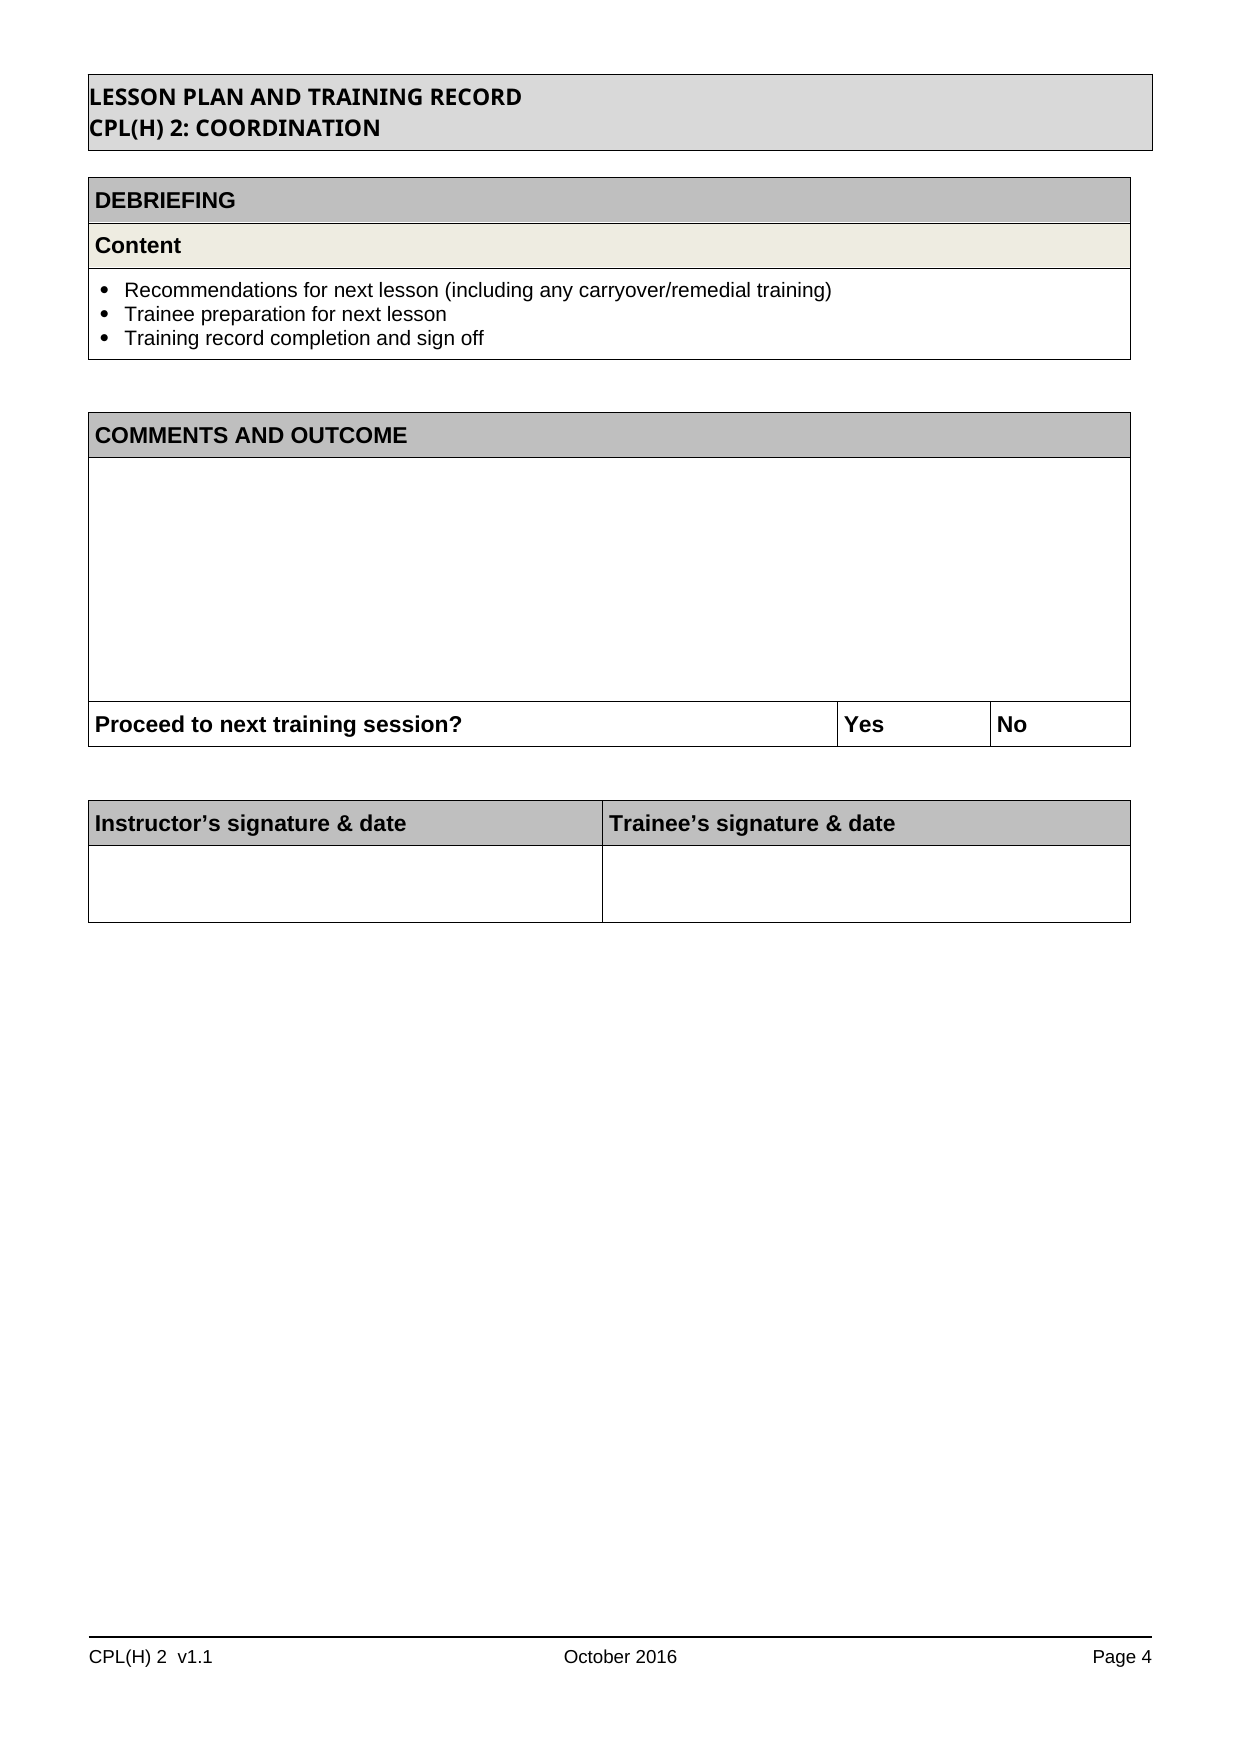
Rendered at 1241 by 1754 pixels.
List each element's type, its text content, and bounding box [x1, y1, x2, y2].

table_cell Content [89, 224, 1130, 267]
table_header Instructor’s signature & date [89, 801, 602, 845]
table_cell [89, 458, 1130, 701]
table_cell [89, 269, 1130, 358]
table_cell [603, 846, 1130, 922]
table_header Trainee’s signature & date [603, 801, 1130, 845]
table_cell Proceed to next training session? [89, 702, 837, 746]
table_cell No [991, 702, 1130, 746]
table_cell [89, 846, 602, 922]
table_cell Yes [838, 702, 990, 746]
table_header DEBRIEFING [89, 178, 1130, 222]
table_header COMMENTS AND OUTCOME [89, 413, 1130, 457]
